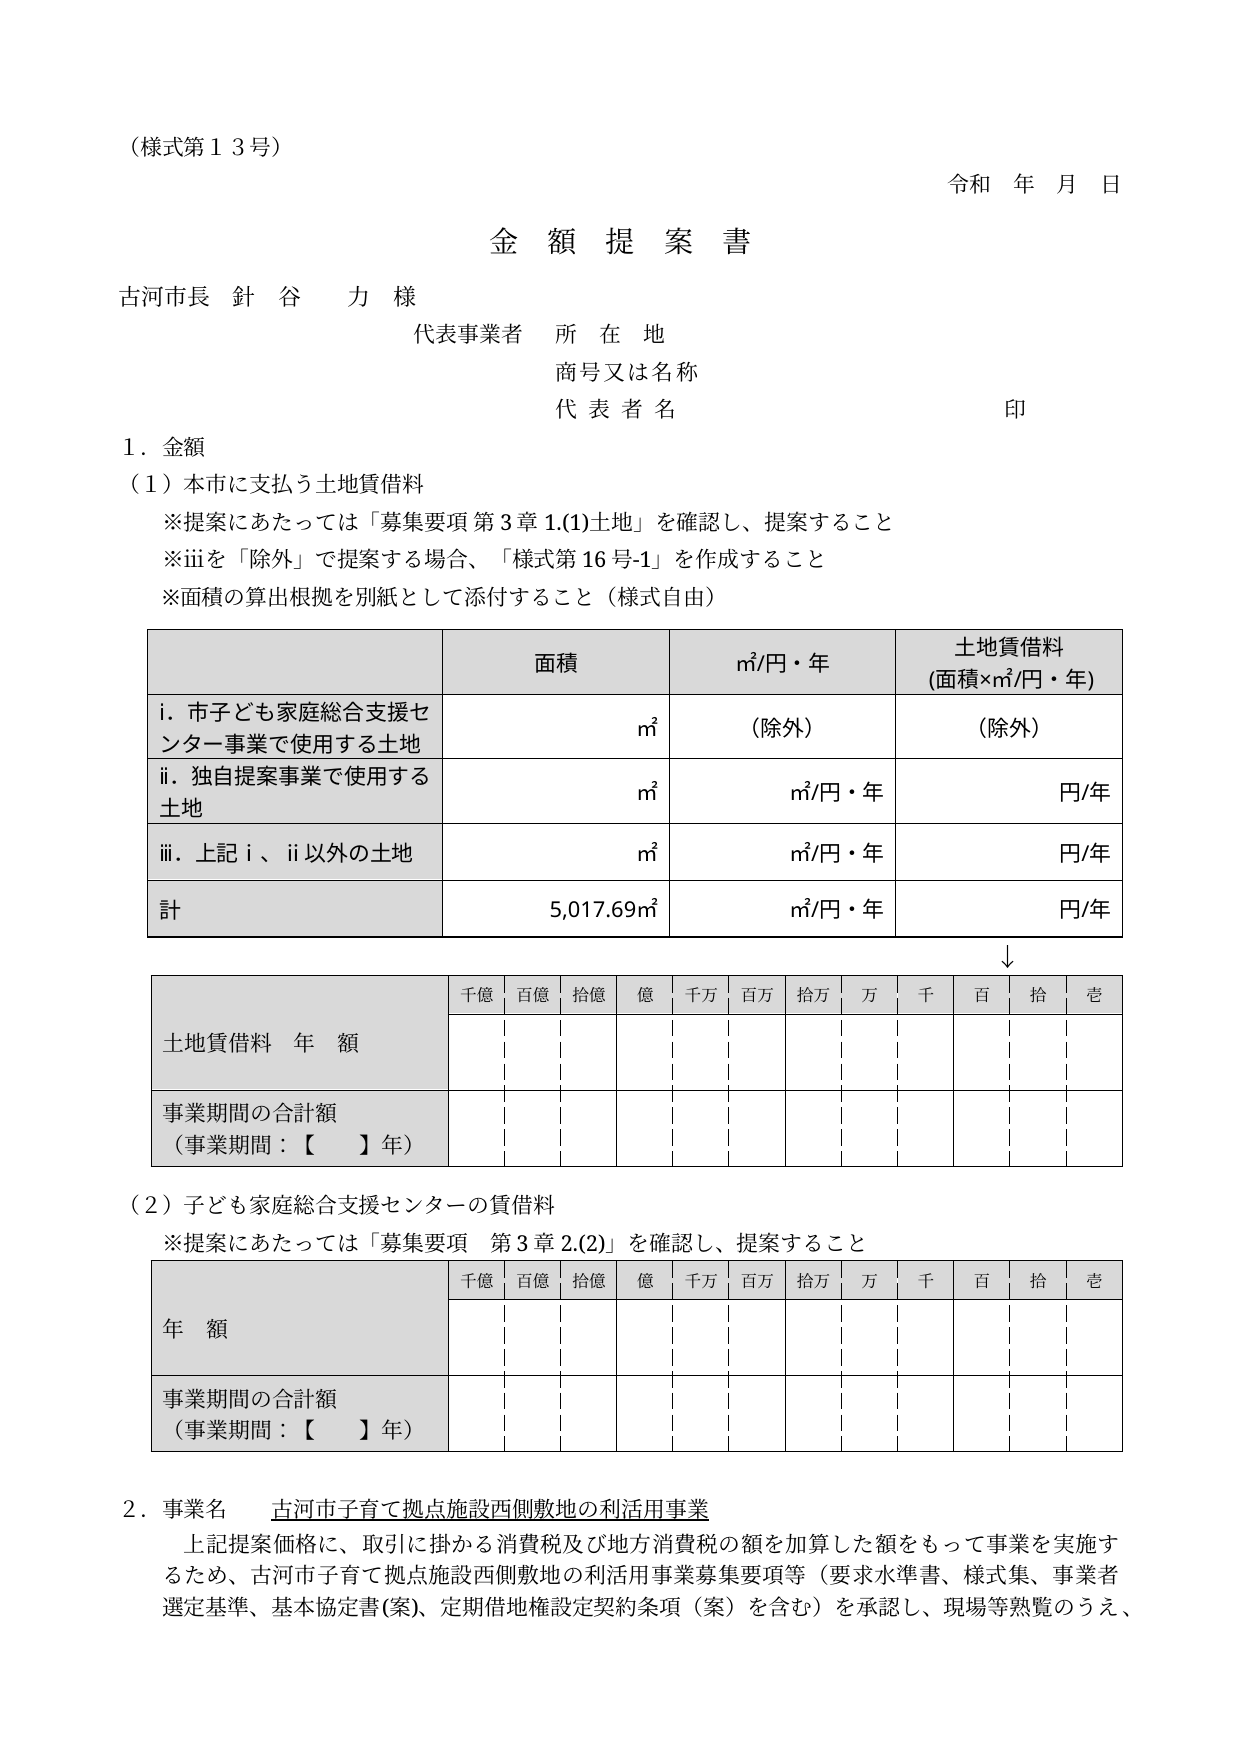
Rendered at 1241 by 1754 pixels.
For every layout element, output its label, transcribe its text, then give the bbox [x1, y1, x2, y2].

table_cell 円/年 [896, 881, 1122, 936]
table_cell [1010, 1015, 1066, 1089]
table_cell ㎡ [443, 759, 669, 823]
table_header 百 [954, 1261, 1010, 1299]
table_header 土地賃借料 (面積×㎡/円・年) [896, 630, 1122, 694]
table_header 百 [954, 976, 1010, 1013]
table_header 拾億 [561, 976, 616, 1013]
text ※提案にあたっては「募集要項 第3章 2.(2)」を確認し、提案すること [118, 1223, 1122, 1260]
table_cell 計 [148, 881, 442, 936]
table_header [148, 630, 442, 694]
table_cell ㎡/円・年 [670, 759, 895, 823]
text （１）本市に支払う土地賃借料 [118, 464, 1122, 502]
text ※ⅲを「除外」で提案する場合、「様式第16号-1」を作成すること [118, 539, 1122, 577]
table_cell [1066, 1015, 1122, 1089]
table_header 土地賃借料 年 額 [152, 976, 448, 1089]
table_cell [898, 1300, 953, 1375]
table_header 億 [617, 1261, 673, 1299]
table_cell [617, 1091, 673, 1166]
table_cell [673, 1091, 729, 1166]
table_header 壱 [1066, 976, 1122, 1013]
table_cell [1066, 1376, 1122, 1451]
text 代表者名 印 [118, 389, 1122, 427]
table_header 壱 [1066, 1261, 1122, 1299]
table_cell ⅱ．独自提案事業で使用する土地 [148, 759, 442, 823]
table_cell [449, 1300, 504, 1375]
table_cell [504, 1300, 561, 1375]
table_header ㎡/円・年 [670, 630, 895, 694]
table_header 万 [841, 976, 897, 1013]
table_cell ㎡/円・年 [670, 881, 895, 936]
table_cell [617, 1300, 673, 1375]
table_header 百万 [729, 1261, 785, 1299]
table_cell [729, 1015, 785, 1089]
table_header 千 [898, 976, 953, 1013]
table_cell [841, 1300, 897, 1375]
table_cell [729, 1091, 785, 1166]
table_cell （除外） [670, 695, 895, 758]
table_cell [898, 1015, 953, 1089]
table_header 千万 [673, 1261, 729, 1299]
table_cell [561, 1015, 616, 1089]
table_cell [898, 1091, 953, 1166]
table_cell [449, 1091, 504, 1166]
table_header 千億 [449, 1261, 504, 1299]
table_cell [504, 1376, 561, 1451]
text １．金額 [118, 427, 1122, 464]
table_cell ⅰ．市子ども家庭総合支援センター事業で使用する土地 [148, 695, 442, 758]
text （２）子ども家庭総合支援センターの賃借料 [118, 1185, 1122, 1223]
table_cell [729, 1376, 785, 1451]
table_cell （除外） [896, 695, 1122, 758]
table_header 千万 [673, 976, 729, 1013]
text ２．事業名 古河市子育て拠点施設西側敷地の利活用事業 [118, 1489, 1122, 1527]
table_cell 事業期間の合計額 （事業期間：【 】年） [152, 1091, 448, 1166]
table_cell [561, 1300, 616, 1375]
table_cell ㎡ [443, 695, 669, 758]
table_cell [841, 1091, 897, 1166]
table_cell [1010, 1376, 1066, 1451]
table_cell [673, 1376, 729, 1451]
table_cell [1010, 1300, 1066, 1375]
text 商号又は名称 [118, 352, 1122, 389]
table_cell [786, 1376, 841, 1451]
table_cell [1066, 1091, 1122, 1166]
table_cell [617, 1015, 673, 1089]
table_cell [786, 1091, 841, 1166]
text ※提案にあたっては「募集要項 第3章 1.(1)土地」を確認し、提案すること [118, 502, 1122, 539]
text （様式第１３号） [118, 127, 1122, 164]
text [162, 1527, 1122, 1621]
table_cell 5,017.69㎡ [443, 881, 669, 936]
table_cell [617, 1376, 673, 1451]
table_header 万 [841, 1261, 897, 1299]
table_header 拾万 [786, 1261, 841, 1299]
table_cell [954, 1376, 1010, 1451]
table_cell [954, 1091, 1010, 1166]
table_header 面積 [443, 630, 669, 694]
table_cell [954, 1300, 1010, 1375]
table_cell [449, 1376, 504, 1451]
text 令和 年 月 日 [118, 164, 1122, 202]
table_cell [673, 1300, 729, 1375]
table_cell ㎡ [443, 824, 669, 879]
table_header 百億 [504, 976, 561, 1013]
table_cell [561, 1376, 616, 1451]
table_header 千億 [449, 976, 504, 1013]
table_cell [1066, 1300, 1122, 1375]
table_header 拾億 [561, 1261, 616, 1299]
table_header 年 額 [152, 1261, 448, 1375]
table_header 百億 [504, 1261, 561, 1299]
table_cell [786, 1300, 841, 1375]
table_cell [1010, 1091, 1066, 1166]
table_cell [673, 1015, 729, 1089]
text 金 額 提 案 書 [118, 202, 1122, 277]
table_header 千 [898, 1261, 953, 1299]
table_header 拾 [1010, 1261, 1066, 1299]
table_cell [841, 1376, 897, 1451]
table_cell [504, 1091, 561, 1166]
table_cell [449, 1015, 504, 1089]
table_cell [504, 1015, 561, 1089]
table_cell [786, 1015, 841, 1089]
table_cell ⅲ．上記ⅰ、ⅱ以外の土地 [148, 824, 442, 879]
text ↓ [118, 937, 1122, 975]
table_header 百万 [729, 976, 785, 1013]
table_cell ㎡/円・年 [670, 824, 895, 879]
text 古河市長 針 谷 力 様 [118, 277, 1122, 314]
table_cell [561, 1091, 616, 1166]
table_header 億 [617, 976, 673, 1013]
text 代表事業者 所在地 [413, 314, 1122, 352]
text ※面積の算出根拠を別紙として添付すること（様式自由） [162, 577, 1122, 614]
table_header 拾 [1010, 976, 1066, 1013]
table_cell 事業期間の合計額 （事業期間：【 】年） [152, 1376, 448, 1451]
table_cell [954, 1015, 1010, 1089]
table_cell [898, 1376, 953, 1451]
table_cell [729, 1300, 785, 1375]
table_cell 円/年 [896, 824, 1122, 879]
table_cell [841, 1015, 897, 1089]
table_cell 円/年 [896, 759, 1122, 823]
table_header 拾万 [786, 976, 841, 1013]
